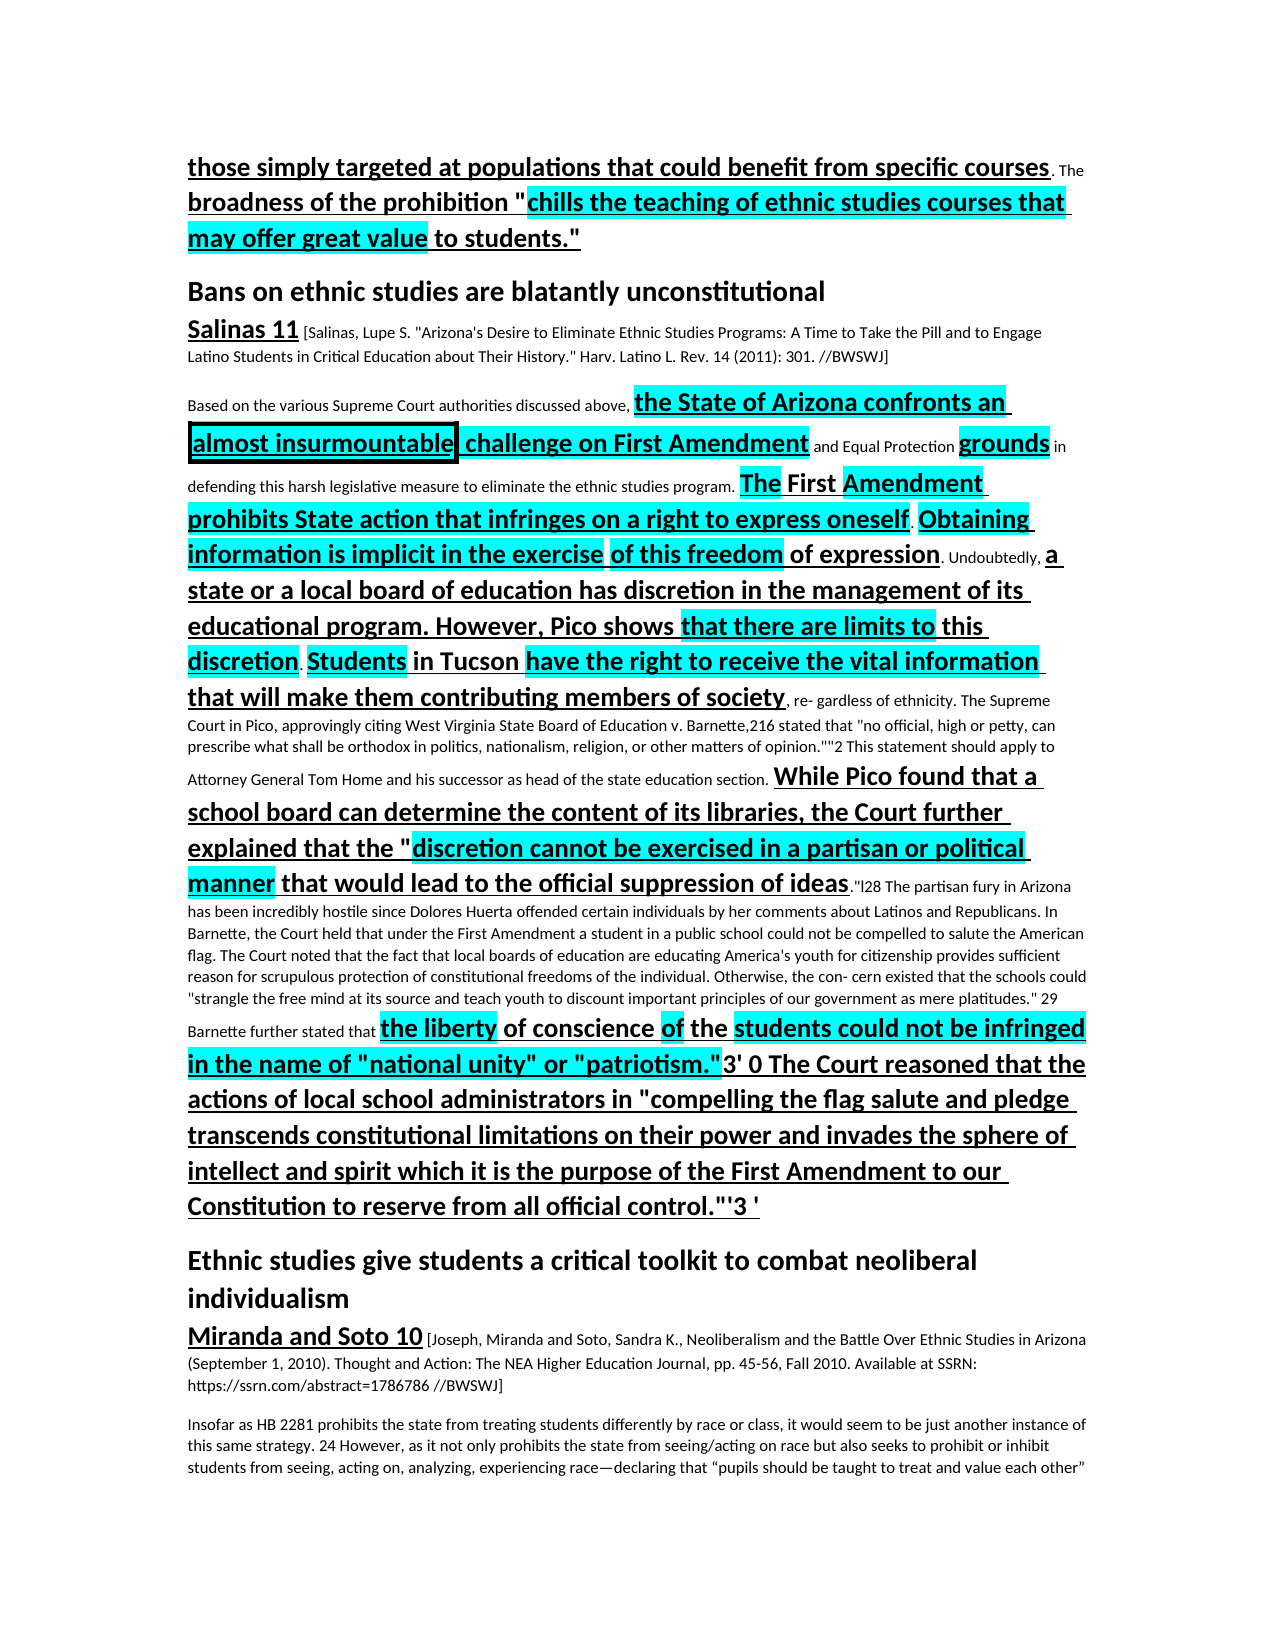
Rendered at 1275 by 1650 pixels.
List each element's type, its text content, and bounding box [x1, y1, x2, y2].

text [187, 1414, 1087, 1478]
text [187, 150, 1087, 254]
text Miranda and Soto 10 [Joseph, Miranda and Soto, Sandra K., Neoliberalism and the Battle Over Ethnic Studies in Arizona (September 1, 2010). Thought and Action: The NEA Higher Education Journal, pp. 45-56, Fall 2010. Available at SSRN: https://ssrn.com/abstract=1786786 //BWSWJ] [187, 1319, 1087, 1396]
subtitle Ethnic studies give students a critical toolkit to combat neoliberal individualism [187, 1242, 1087, 1316]
text Based on the various Supreme Court authorities discussed above, the State of Arizona confronts an almost insurmountable challenge on First Amendment and Equal Protection grounds in defending this harsh legislative measure to eliminate the ethnic studies program. The First Amendment prohibits State action that infringes on a right to express oneself. Obtaining information is implicit in the exercise of this freedom of expression. Undoubtedly, a state or a local board of education has discretion in the management of its educational program. However, Pico shows that there are limits to this discretion. Students in Tucson have the right to receive the vital information that will make them contributing members of society, re- gardless of ethnicity. The Supreme Court in Pico, approvingly citing West Virginia State Board of Education v. Barnette,216 stated that "no official, high or petty, can prescribe what shall be orthodox in politics, nationalism, religion, or other matters of opinion.""2 This statement should apply to Attorney General Tom Home and his successor as head of the state education section. While Pico found that a school board can determine the content of its libraries, the Court further explained that the "discretion cannot be exercised in a partisan or political manner that would lead to the official suppression of ideas."l28 The partisan fury in Arizona has been incredibly hostile since Dolores Huerta offended certain individuals by her comments about Latinos and Republicans. In Barnette, the Court held that under the First Amendment a student in a public school could not be compelled to salute the American flag. The Court noted that the fact that local boards of education are educating America's youth for citizenship provides sufficient reason for scrupulous protection of constitutional freedoms of the individual. Otherwise, the con- cern existed that the schools could "strangle the free mind at its source and teach youth to discount important principles of our government as mere platitudes." 29 Barnette further stated that the liberty of conscience of the students could not be infringed in the name of "national unity" or "patriotism."3' 0 The Court reasoned that the actions of local school administrators in "compelling the flag salute and pledge transcends constitutional limitations on their power and invades the sphere of intellect and spirit which it is the purpose of the First Amendment to our Constitution to reserve from all official control."'3 ' [187, 385, 1087, 1223]
subtitle Bans on ethnic studies are blatantly unconstitutional [187, 273, 1087, 309]
text Salinas 11 [Salinas, Lupe S. "Arizona's Desire to Eliminate Ethnic Studies Programs: A Time to Take the Pill and to Engage Latino Students in Critical Education about Their History." Harv. Latino L. Rev. 14 (2011): 301. //BWSWJ] [187, 312, 1087, 367]
